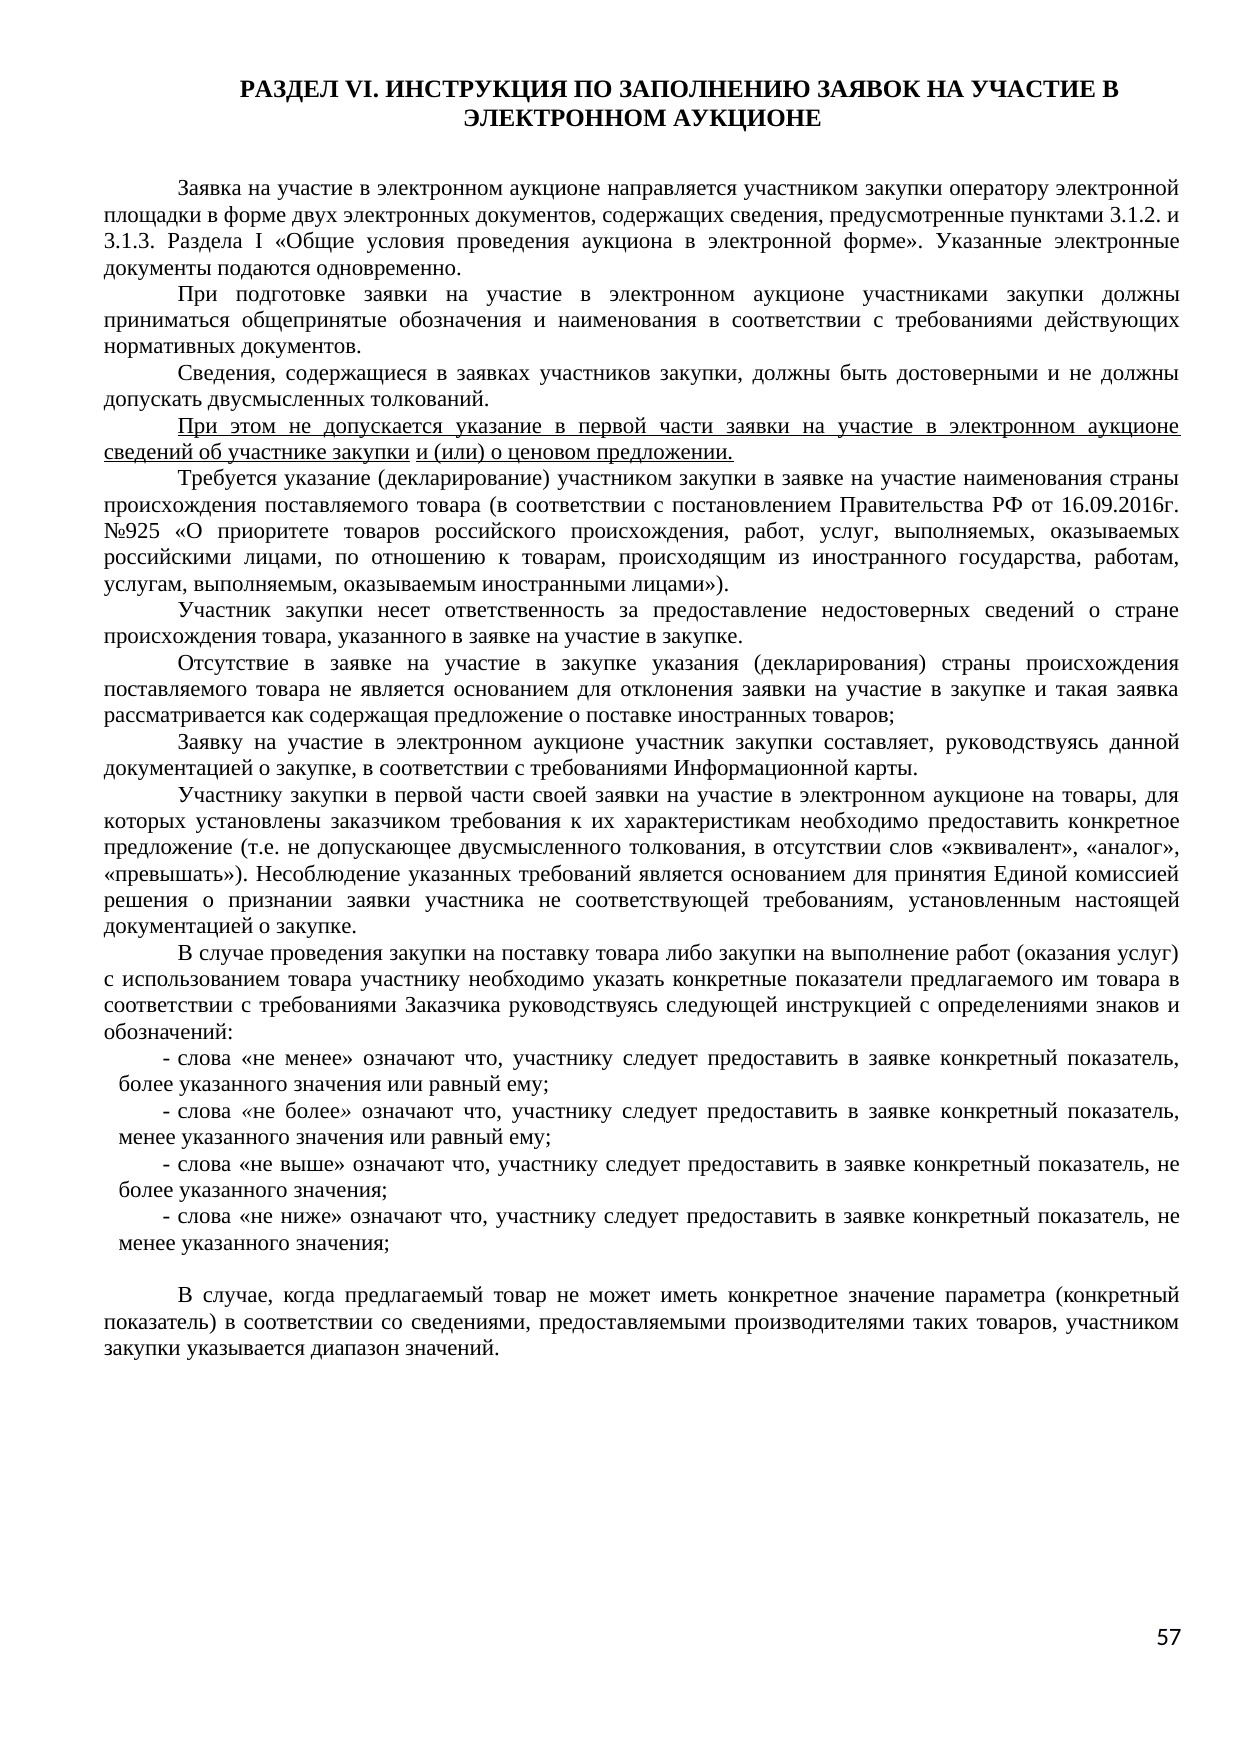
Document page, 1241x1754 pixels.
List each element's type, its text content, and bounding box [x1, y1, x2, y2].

list слова «не менее» означают что, участнику следует предоставить в заявке конкретный показатель, более указанного значения или равный ему; [118, 1044, 1181, 1097]
list слова «не ниже» означают что, участнику следует предоставить в заявке конкретный показатель, не менее указанного значения; [118, 1202, 1181, 1255]
text В случае проведения закупки на поставку товара либо закупки на выполнение работ (оказания услуг) с использованием товара участнику необходимо указать конкретные показатели предлагаемого им товара в соответствии с требованиями Заказчика руководствуясь следующей инструкцией с определениями знаков и обозначений: [103, 939, 1181, 1044]
text Отсутствие в заявке на участие в закупке указания (декларирования) страны происхождения поставляемого товара не является основанием для отклонения заявки на участие в закупке и такая заявка рассматривается как содержащая предложение о поставке иностранных товаров; [103, 649, 1181, 728]
text В случае, когда предлагаемый товар не может иметь конкретное значение параметра (конкретный показатель) в соответствии со сведениями, предоставляемыми производителями таких товаров, участником закупки указывается диапазон значений. [103, 1281, 1181, 1360]
text Заявка на участие в электронном аукционе направляется участником закупки оператору электронной площадки в форме двух электронных документов, содержащих сведения, предусмотренные пунктами 3.1.2. и 3.1.3. Раздела I «Общие условия проведения аукциона в электронной форме». Указанные электронные документы подаются одновременно. [103, 174, 1181, 280]
text Требуется указание (декларирование) участником закупки в заявке на участие наименования страны происхождения поставляемого товара (в соответствии с постановлением Правительства РФ от 16.09.2016г. №925 «О приоритете товаров российского происхождения, работ, услуг, выполняемых, оказываемых российскими лицами, по отношению к товарам, происходящим из иностранного государства, работам, услугам, выполняемым, оказываемым иностранными лицами»). [103, 464, 1181, 596]
text РАЗДЕЛ VI. ИНСТРУКЦИЯ ПО ЗАПОЛНЕНИЮ ЗАЯВОК НА УЧАСТИЕ В ЭЛЕКТРОННОМ АУКЦИОНЕ [103, 74, 1181, 131]
list слова «не более» означают что, участнику следует предоставить в заявке конкретный показатель, менее указанного значения или равный ему; [118, 1097, 1181, 1149]
list слова «не выше» означают что, участнику следует предоставить в заявке конкретный показатель, не более указанного значения; [118, 1149, 1181, 1202]
text При этом не допускается указание в первой части заявки на участие в электронном аукционе сведений об участнике закупки и (или) о ценовом предложении. [103, 412, 1181, 464]
text Участник закупки несет ответственность за предоставление недостоверных сведений о стране происхождения товара, указанного в заявке на участие в закупке. [103, 596, 1181, 649]
text Участнику закупки в первой части своей заявки на участие в электронном аукционе на товары, для которых установлены заказчиком требования к их характеристикам необходимо предоставить конкретное предложение (т.е. не допускающее двусмысленного толкования, в отсутствии слов «эквивалент», «аналог», «превышать»). Несоблюдение указанных требований является основанием для принятия Единой комиссией решения о признании заявки участника не соответствующей требованиям, установленным настоящей документацией о закупке. [103, 781, 1181, 939]
text Заявку на участие в электронном аукционе участник закупки составляет, руководствуясь данной документацией о закупке, в соответствии с требованиями Информационной карты. [103, 728, 1181, 781]
text При подготовке заявки на участие в электронном аукционе участниками закупки должны приниматься общепринятые обозначения и наименования в соответствии с требованиями действующих нормативных документов. [103, 280, 1181, 359]
text Сведения, содержащиеся в заявках участников закупки, должны быть достоверными и не должны допускать двусмысленных толкований. [103, 359, 1181, 412]
